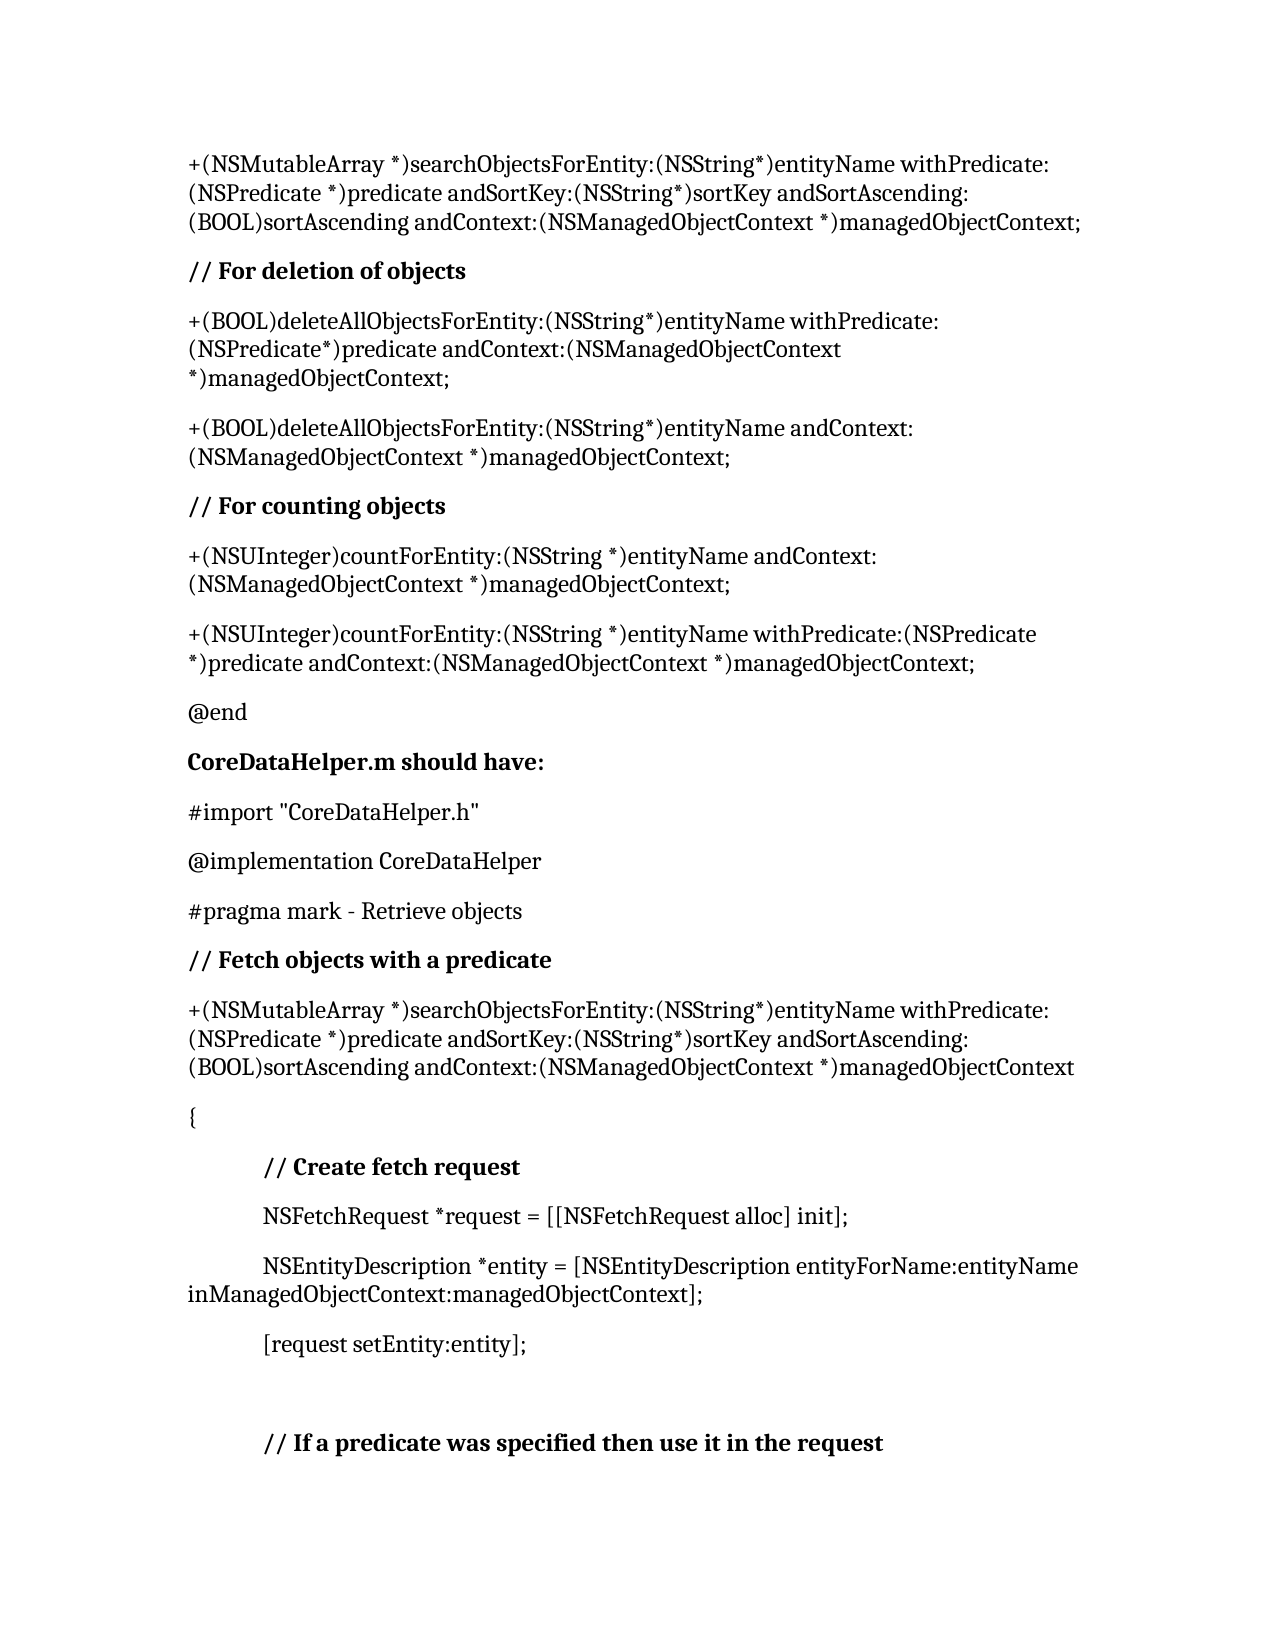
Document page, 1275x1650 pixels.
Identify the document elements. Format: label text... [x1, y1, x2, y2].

text [request setEntity:entity]; [187, 1330, 1087, 1359]
text @implementation CoreDataHelper [187, 847, 1087, 876]
text +(NSUInteger)countForEntity:(NSString *)entityName andContext:(NSManagedObjectContext *)managedObjectContext; [187, 542, 1087, 599]
text // If a predicate was specified then use it in the request [187, 1429, 1087, 1458]
text NSEntityDescription *entity = [NSEntityDescription entityForName:entityName inManagedObjectContext:managedObjectContext]; [187, 1252, 1087, 1309]
text #import "CoreDataHelper.h" [187, 797, 1087, 826]
text // Create fetch request [187, 1152, 1087, 1181]
text NSFetchRequest *request = [[NSFetchRequest alloc] init]; [187, 1202, 1087, 1231]
text +(BOOL)deleteAllObjectsForEntity:(NSString*)entityName andContext:(NSManagedObjectContext *)managedObjectContext; [187, 414, 1087, 471]
text +(BOOL)deleteAllObjectsForEntity:(NSString*)entityName withPredicate:(NSPredicate*)predicate andContext:(NSManagedObjectContext *)managedObjectContext; [187, 307, 1087, 393]
text CoreDataHelper.m should have: [187, 748, 1087, 777]
text { [187, 1103, 1087, 1132]
text // For counting objects [187, 492, 1087, 521]
text +(NSUInteger)countForEntity:(NSString *)entityName withPredicate:(NSPredicate *)predicate andContext:(NSManagedObjectContext *)managedObjectContext; [187, 620, 1087, 677]
text +(NSMutableArray *)searchObjectsForEntity:(NSString*)entityName withPredicate:(NSPredicate *)predicate andSortKey:(NSString*)sortKey andSortAscending:(BOOL)sortAscending andContext:(NSManagedObjectContext *)managedObjectContext [187, 996, 1087, 1082]
text +(NSMutableArray *)searchObjectsForEntity:(NSString*)entityName withPredicate:(NSPredicate *)predicate andSortKey:(NSString*)sortKey andSortAscending:(BOOL)sortAscending andContext:(NSManagedObjectContext *)managedObjectContext; [187, 150, 1087, 236]
text // Fetch objects with a predicate [187, 946, 1087, 975]
text @end [187, 698, 1087, 727]
text #pragma mark - Retrieve objects [187, 897, 1087, 925]
text // For deletion of objects [187, 257, 1087, 286]
